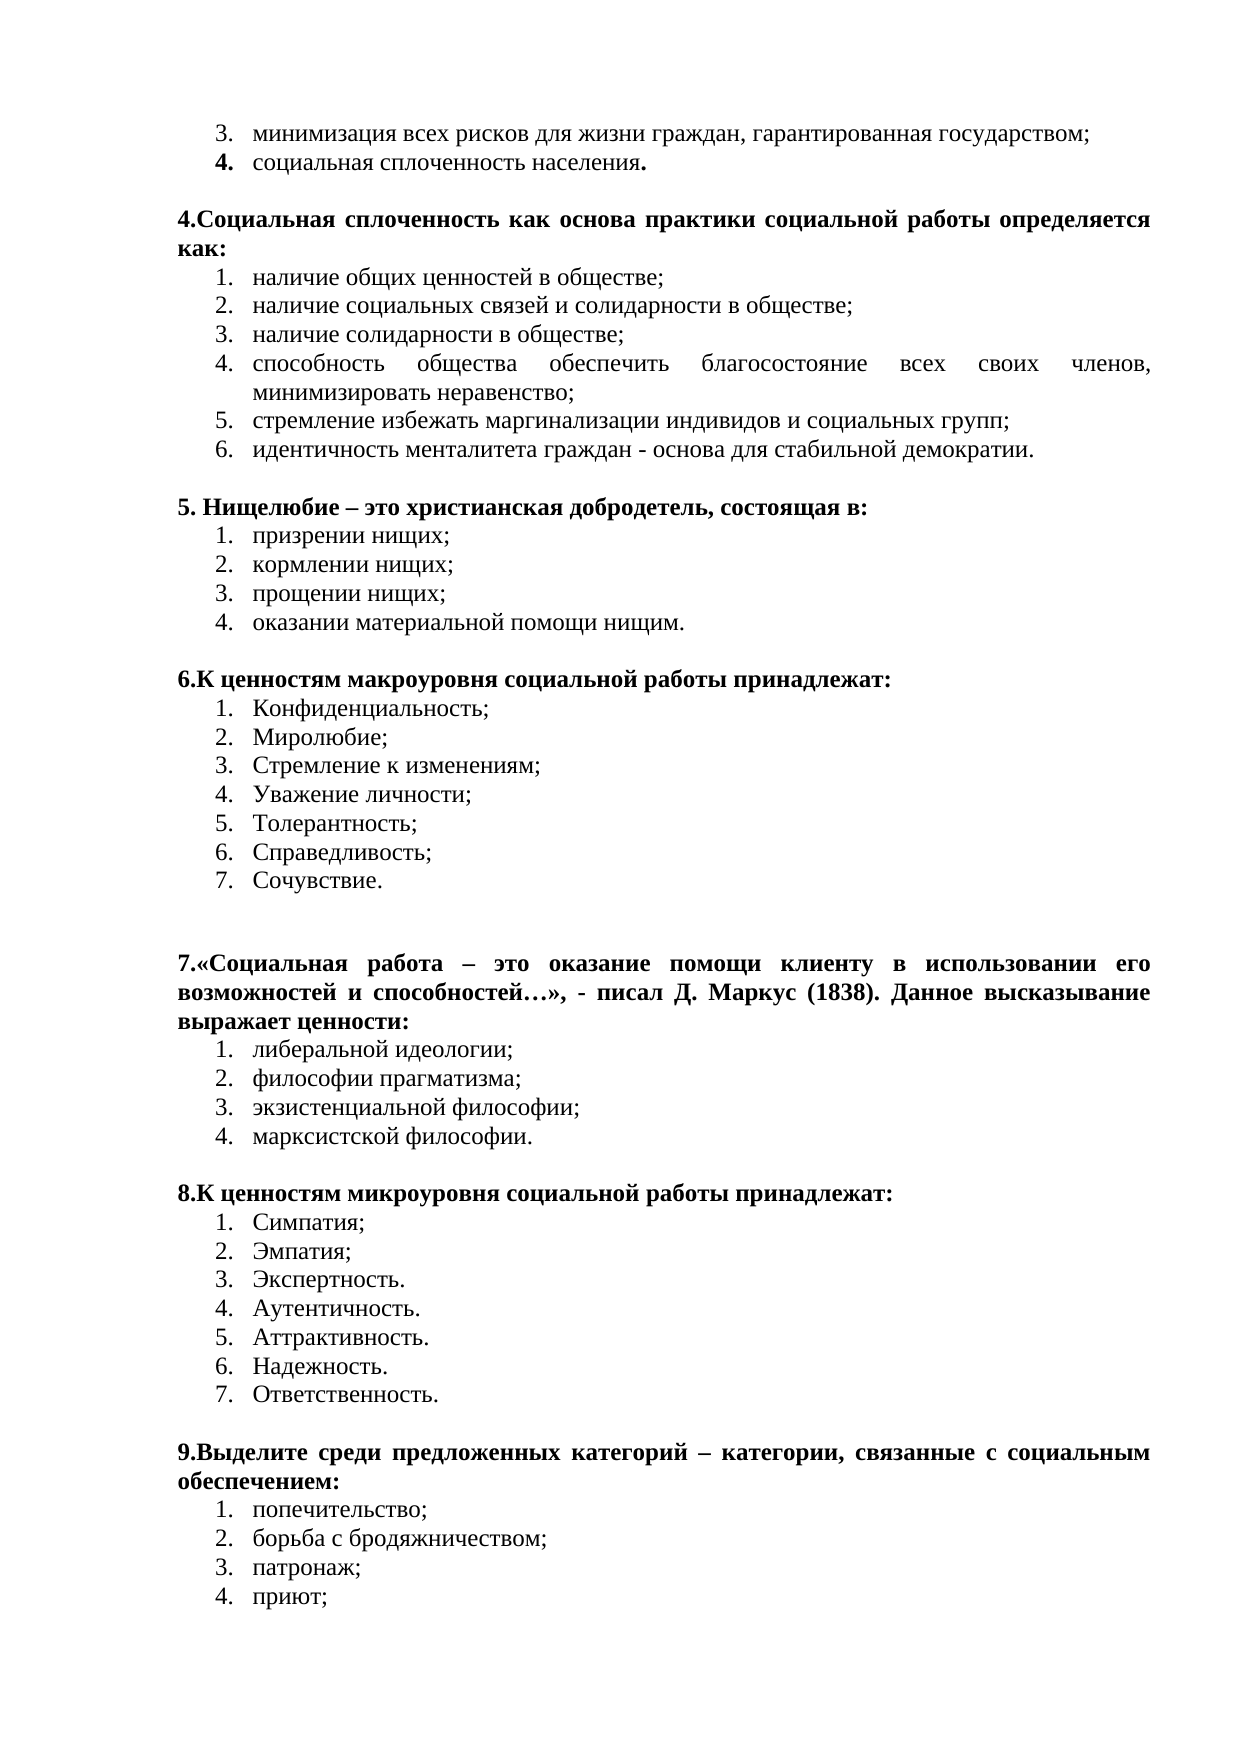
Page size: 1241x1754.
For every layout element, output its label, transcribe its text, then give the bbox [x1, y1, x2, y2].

list попечительство; [215, 1494, 1152, 1523]
list кормлении нищих; [215, 549, 1152, 578]
list минимизация всех рисков для жизни граждан, гарантированная государством; [215, 118, 1152, 147]
list социальная сплоченность населения. [215, 147, 1152, 176]
list Справедливость; [215, 837, 1152, 866]
list Толерантность; [215, 808, 1152, 837]
list приют; [215, 1581, 1152, 1609]
list прощении нищих; [215, 578, 1152, 607]
list Надежность. [215, 1351, 1152, 1379]
text 9.Выделите среди предложенных категорий – категории, связанные с социальным обеспечением: [177, 1437, 1152, 1494]
text 4.Социальная сплоченность как основа практики социальной работы определяется как: [177, 204, 1152, 262]
list Ответственность. [215, 1379, 1152, 1408]
list Конфиденциальность; [215, 693, 1152, 722]
list наличие солидарности в обществе; [215, 319, 1152, 348]
list Аттрактивность. [215, 1322, 1152, 1351]
list Аутентичность. [215, 1293, 1152, 1322]
list философии прагматизма; [215, 1063, 1152, 1092]
list Сочувствие. [215, 866, 1152, 894]
list Стремление к изменениям; [215, 751, 1152, 779]
text 6.К ценностям макроуровня социальной работы принадлежат: [177, 664, 1152, 693]
list стремление избежать маргинализации индивидов и социальных групп; [215, 406, 1152, 434]
list марксистской философии. [215, 1121, 1152, 1149]
text 5. Нищелюбие – это христианская добродетель, состоящая в: [177, 492, 1152, 521]
list Симпатия; [215, 1207, 1152, 1236]
list наличие общих ценностей в обществе; [215, 262, 1152, 291]
text 8.К ценностям микроуровня социальной работы принадлежат: [177, 1178, 1152, 1207]
list Уважение личности; [215, 779, 1152, 808]
list борьба с бродяжничеством; [215, 1523, 1152, 1552]
list либеральной идеологии; [215, 1034, 1152, 1063]
list Миролюбие; [215, 722, 1152, 751]
list способность общества обеспечить благосостояние всех своих членов, минимизировать неравенство; [215, 348, 1152, 406]
list Экспертность. [215, 1264, 1152, 1293]
list Эмпатия; [215, 1236, 1152, 1264]
text 7.«Социальная работа – это оказание помощи клиенту в использовании его возможностей и способностей…», - писал Д. Маркус (1838). Данное высказывание выражает ценности: [177, 948, 1152, 1034]
list экзистенциальной философии; [215, 1092, 1152, 1121]
list наличие социальных связей и солидарности в обществе; [215, 291, 1152, 319]
list идентичность менталитета граждан - основа для стабильной демократии. [215, 434, 1152, 463]
list патронаж; [215, 1552, 1152, 1581]
list призрении нищих; [215, 521, 1152, 549]
list оказании материальной помощи нищим. [215, 607, 1152, 636]
